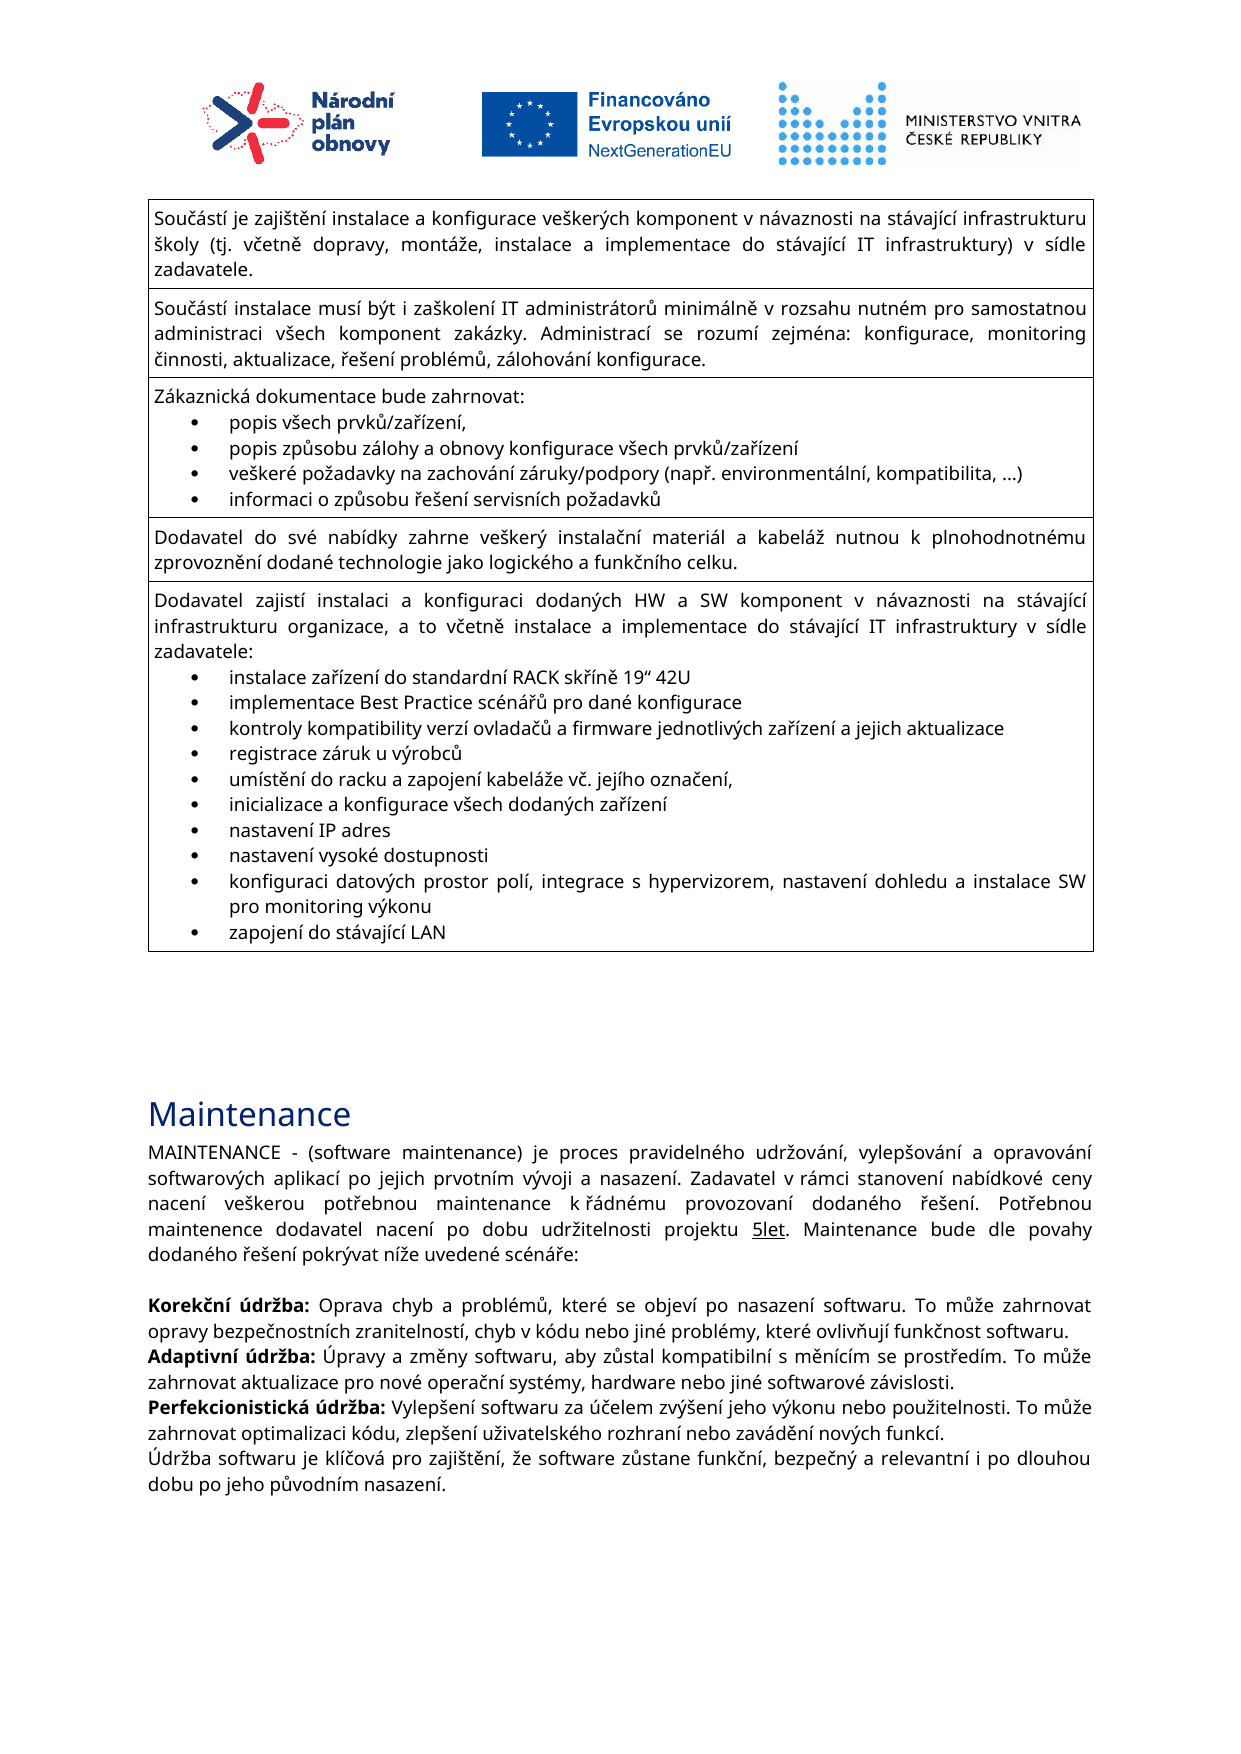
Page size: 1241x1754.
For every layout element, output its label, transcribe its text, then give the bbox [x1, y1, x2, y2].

table_cell Dodavatel zajistí instalaci a konfiguraci dodaných HW a SW komponent v návaznosti na stávající infrastrukturu organizace, a to včetně instalace a implementace do stávající IT infrastruktury v sídle zadavatele: instalace zařízení do standardní RACK skříně 19“ 42U implementace Best Practice scénářů pro dané konfigurace kontroly kompatibility verzí ovladačů a firmware jednotlivých zařízení a jejich aktualizace registrace záruk u výrobců umístění do racku a zapojení kabeláže vč. jejího označení, inicializace a konfigurace všech dodaných zařízení nastavení IP adres nastavení vysoké dostupnosti konfiguraci datových prostor polí, integrace s hypervizorem, nastavení dohledu a instalace SW pro monitoring výkonu zapojení do stávající LAN [149, 582, 1093, 951]
table_cell Součástí je zajištění instalace a konfigurace veškerých komponent v návaznosti na stávající infrastrukturu školy (tj. včetně dopravy, montáže, instalace a implementace do stávající IT infrastruktury) v sídle zadavatele. [149, 200, 1093, 288]
table_cell Dodavatel do své nabídky zahrne veškerý instalační materiál a kabeláž nutnou k plnohodnotnému zprovoznění dodané technologie jako logického a funkčního celku. [149, 518, 1093, 581]
table_cell Součástí instalace musí být i zaškolení IT administrátorů minimálně v rozsahu nutném pro samostatnou administraci všech komponent zakázky. Administrací se rozumí zejména: konfigurace, monitoring činnosti, aktualizace, řešení problémů, zálohování konfigurace. [149, 289, 1093, 377]
text Perfekcionistická údržba: Vylepšení softwaru za účelem zvýšení jeho výkonu nebo použitelnosti. To může zahrnovat optimalizaci kódu, zlepšení uživatelského rozhraní nebo zavádění nových funkcí. [148, 1395, 1093, 1446]
table_cell Zákaznická dokumentace bude zahrnovat: popis všech prvků/zařízení, popis způsobu zálohy a obnovy konfigurace všech prvků/zařízení veškeré požadavky na zachování záruky/podpory (např. environmentální, kompatibilita, …) informaci o způsobu řešení servisních požadavků [149, 378, 1093, 517]
picture [473, 86, 748, 161]
text Korekční údržba: Oprava chyb a problémů, které se objeví po nasazení softwaru. To může zahrnovat opravy bezpečnostních zranitelností, chyb v kódu nebo jiné problémy, které ovlivňují funkčnost softwaru. [148, 1293, 1093, 1344]
text Adaptivní údržba: Úpravy a změny softwaru, aby zůstal kompatibilní s měnícím se prostředím. To může zahrnovat aktualizace pro nové operační systémy, hardware nebo jiné softwarové závislosti. [148, 1344, 1093, 1395]
text Údržba softwaru je klíčová pro zajištění, že software zůstane funkční, bezpečný a relevantní i po dlouhou dobu po jeho původním nasazení. [148, 1446, 1093, 1497]
picture [778, 82, 1081, 165]
text MAINTENANCE - (software maintenance) je proces pravidelného udržování, vylepšování a opravování softwarových aplikací po jejich prvotním vývoji a nasazení. Zadavatel v rámci stanovení nabídkové ceny nacení veškerou potřebnou maintenance k řádnému provozovaní dodaného řešení. Potřebnou maintenence dodavatel nacení po dobu udržitelnosti projektu 5let. Maintenance bude dle povahy dodaného řešení pokrývat níže uvedené scénáře: [148, 1139, 1093, 1267]
subtitle Maintenance [148, 1091, 1093, 1136]
picture [190, 73, 412, 174]
